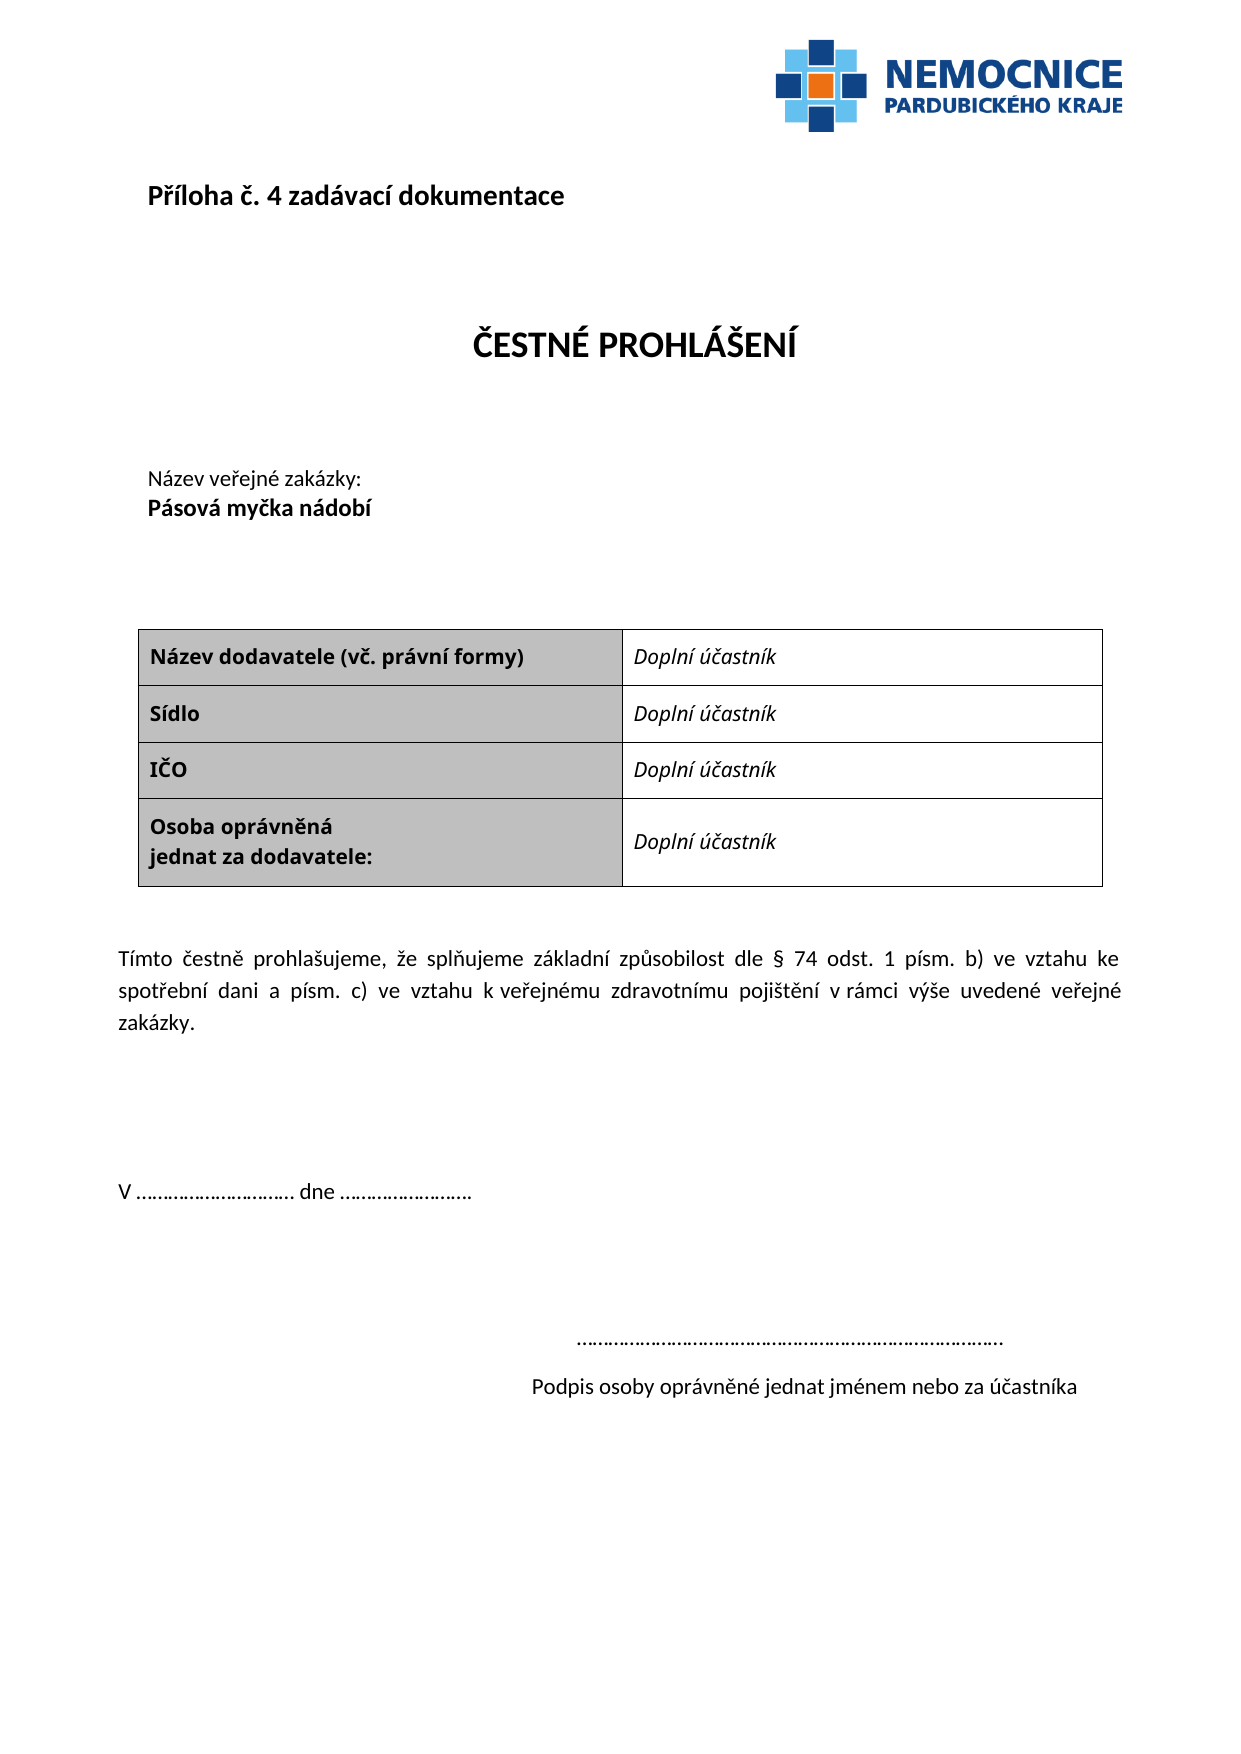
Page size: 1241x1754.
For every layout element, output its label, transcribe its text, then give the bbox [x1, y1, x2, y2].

table_cell Doplní účastník [623, 743, 1102, 798]
table_cell Doplní účastník [623, 799, 1102, 886]
table_cell Osoba oprávněná jednat za dodavatele: [139, 799, 622, 886]
text Příloha č. 4 zadávací dokumentace [148, 177, 1122, 213]
text Tímto čestně prohlašujeme, že splňujeme základní způsobilost dle § 74 odst. 1 písm. b) ve vztahu ke spotřební dani a písm. c) ve vztahu k veřejnému zdravotnímu pojištění v rámci výše uvedené veřejné zakázky. [118, 944, 1122, 1036]
table_cell Doplní účastník [623, 686, 1102, 742]
text Podpis osoby oprávněné jednat jménem nebo za účastníka [118, 1372, 1122, 1400]
text ……………………………………………………………………… [118, 1323, 1122, 1352]
table_header Doplní účastník [623, 630, 1102, 685]
table_header Název dodavatele (vč. právní formy) [139, 630, 622, 685]
text V ………………………… dne ……………………. [118, 1177, 1122, 1205]
text Pásová myčka nádobí [148, 492, 1122, 522]
text Název veřejné zakázky: [118, 464, 1122, 492]
table_cell IČO [139, 743, 622, 798]
text ČESTNÉ PROHLÁŠENÍ [148, 321, 1122, 367]
picture [774, 38, 1123, 133]
table_cell Sídlo [139, 686, 622, 742]
